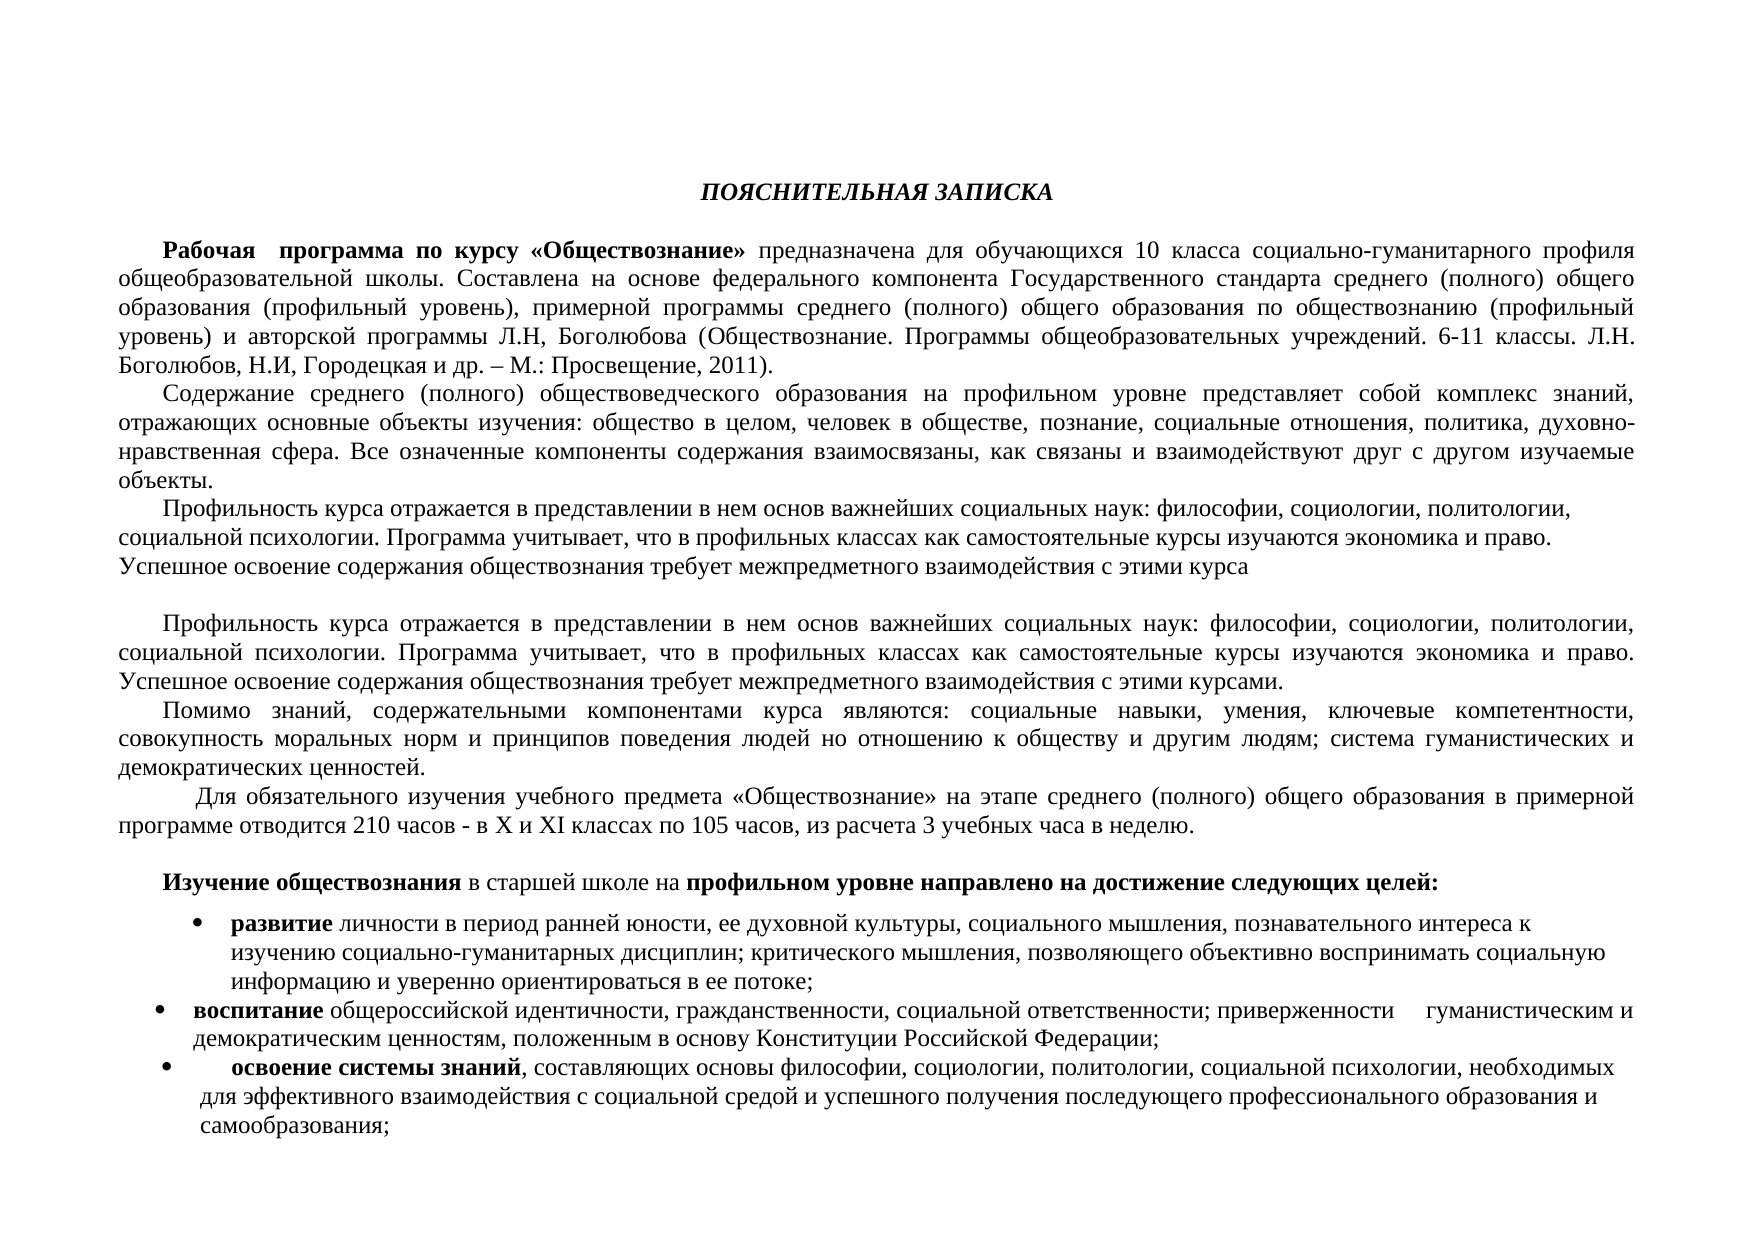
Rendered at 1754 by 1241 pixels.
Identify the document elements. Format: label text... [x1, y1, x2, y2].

text ПОЯСНИТЕЛЬНАЯ ЗАПИСКА [118, 177, 1636, 206]
text Для обязательного изучения учебного предмета «Обществознание» на этапе среднего (полного) общего образования в примерной программе отводится 210 часов - в X и XI классах по 105 часов, из расчета 3 учебных часа в неделю. [118, 781, 1636, 838]
text Изучение обществознания в старшей школе на профильном уровне направлено на достижение следующих целей: [118, 867, 1636, 896]
list воспитание общероссийской идентичности, гражданственности, социальной ответственности; приверженности гуманистическим и демократическим ценностям, положенным в основу Конституции Российской Федерации; [156, 995, 1636, 1052]
text Содержание среднего (полного) обществоведческого образования на профильном уровне представляет собой комплекс знаний, отражающих основные объекты изучения: общество в целом, человек в обществе, познание, социальные отношения, политика, духовно-нравственная сфера. Все означенные компоненты содержания взаимосвязаны, как связаны и взаимодействуют друг с другом изучаемые объекты. [118, 378, 1636, 493]
list освоение системы знаний, составляющих основы философии, социологии, политологии, социальной психологии, необходимых для эффективного взаимодействия с социальной средой и успешного получения последующего профессионального образования и самообразования; [162, 1052, 1636, 1138]
text Помимо знаний, содержательными компонентами курса являются: социальные навыки, умения, ключевые компетентности, совокупность моральных норм и принципов поведения людей но отношению к обществу и другим людям; система гуманистических и демократических ценностей. [118, 695, 1636, 781]
text Профильность курса отражается в представлении в нем основ важнейших социальных наук: философии, социологии, политологии, социальной психологии. Программа учитывает, что в профильных классах как самостоятельные курсы изучаются экономика и право. Успешное освоение содержания обществознания требует межпредметного взаимодействия с этими курсами. [118, 608, 1636, 695]
list развитие личности в период ранней юности, ее духовной культуры, социального мышления, познавательного интереса к изучению социально-гуманитарных дисциплин; критического мышления, позволяющего объективно воспринимать социальную информацию и уверенно ориентироваться в ее потоке; [193, 908, 1636, 995]
text Рабочая программа по курсу «Обществознание» предназначена для обучающихся 10 класса социально-гуманитарного профиля общеобразовательной школы. Составлена на основе федерального компонента Государственного стандарта среднего (полного) общего образования (профильный уровень), примерной программы среднего (полного) общего образования по обществознанию (профильный уровень) и авторской программы Л.Н, Боголюбова (Обществознание. Программы общеобразовательных учреждений. классы. Л.Н. Боголюбов, Н.И, Городецкая и др. – М.: Просвещение, 2011). [118, 235, 1636, 378]
text Профильность курса отражается в представлении в нем основ важнейших социальных наук: философии, социологии, политологии, социальной психологии. Программа учитывает, что в профильных классах как самостоятельные курсы изучаются экономика и право. Успешное освоение содержания обществознания требует межпредметного взаимодействия с этими курса [118, 493, 1636, 580]
